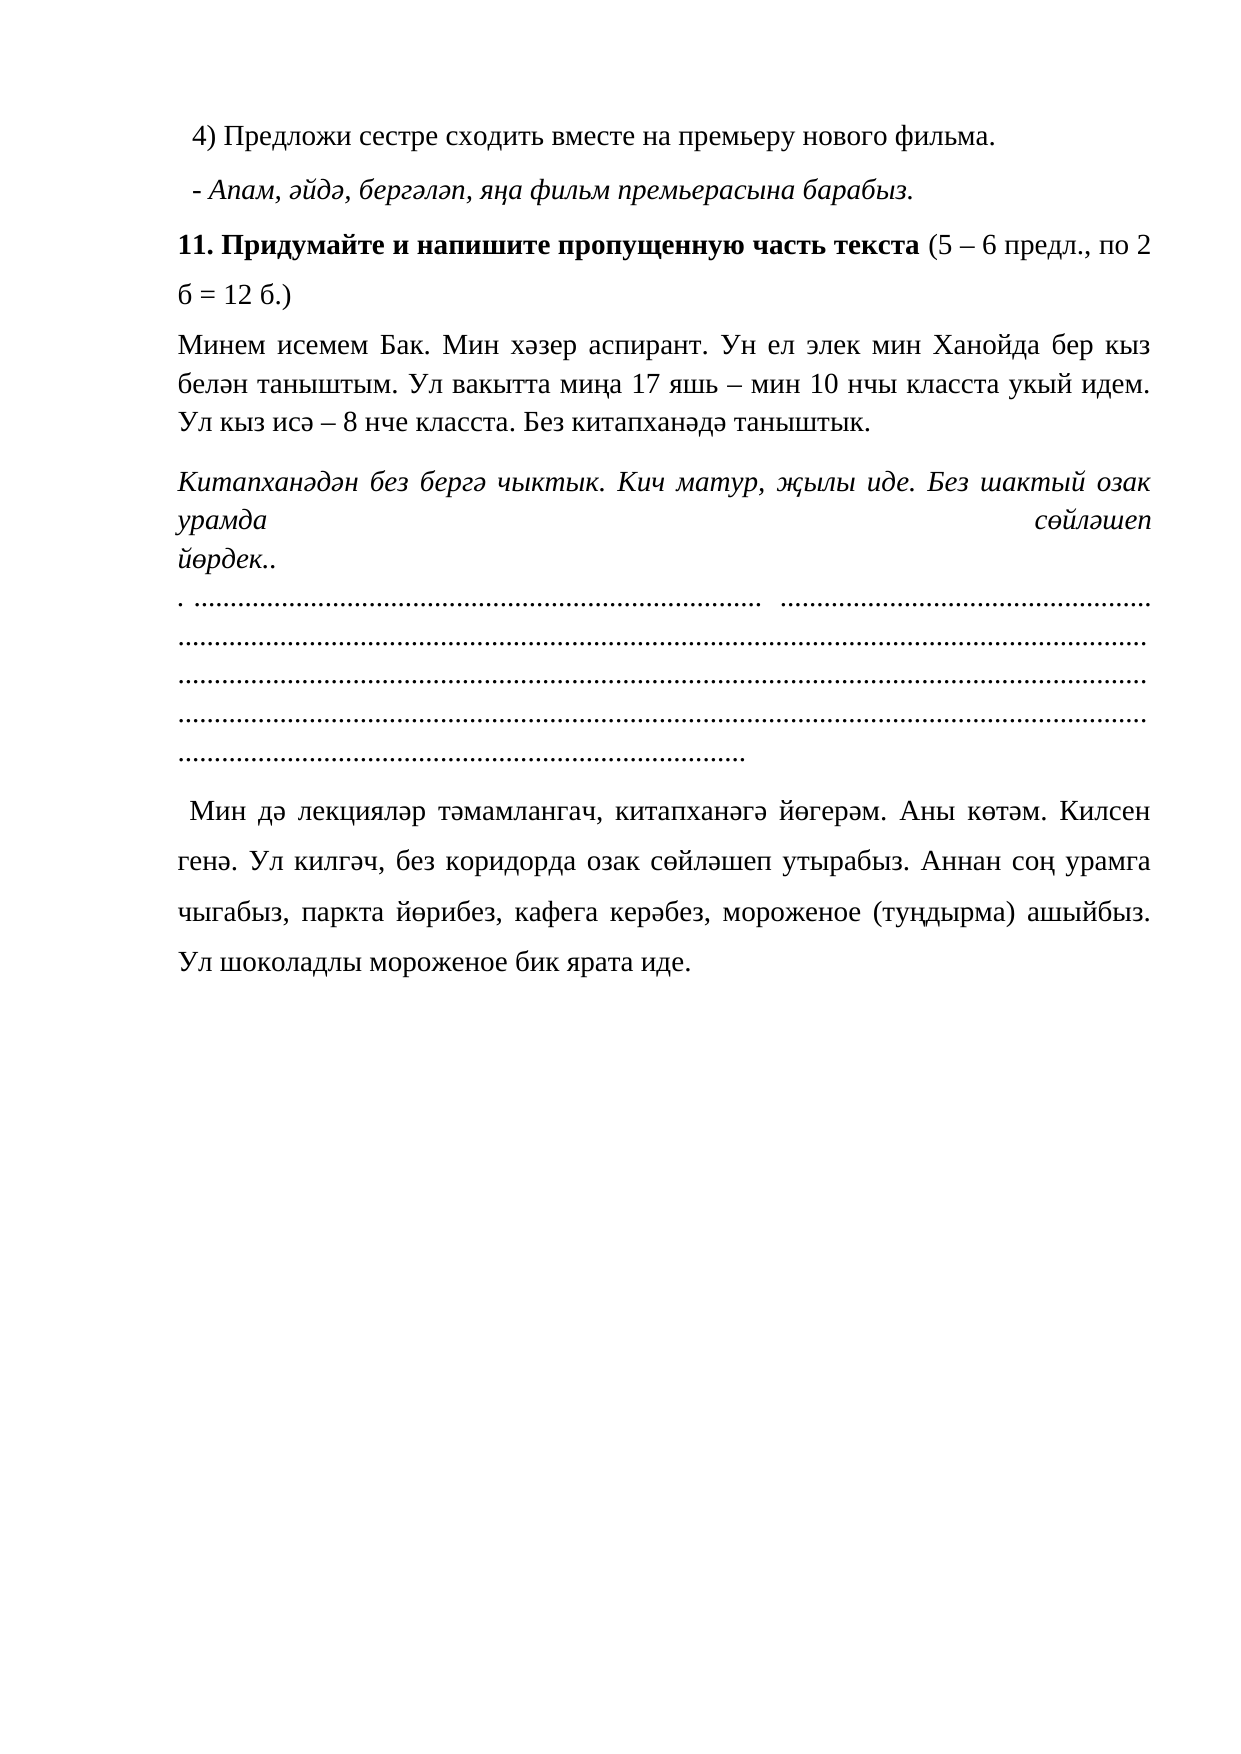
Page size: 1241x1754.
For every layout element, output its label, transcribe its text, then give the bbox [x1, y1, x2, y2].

text Минем исемем Бак. Мин хәзер аспирант. Ун ел элек мин Ханойда бер кыз белән таныштым. Ул вакытта миңа 17 яшь – мин 10 нчы класста укый идем. Ул кыз исә – 8 нче класста. Без китапханәдә таныштык. [177, 327, 1152, 438]
text 4) Предложи сестре сходить вместе на премьеру нового фильма. [177, 118, 1152, 152]
text Китапханәдән без бергә чыктык. Кич матур, җылы иде. Без шактый озак урамда сөйләшеп йөрдек... .............................................................................. ................................................................................................................................................................................................................................................................................................................................................................................................................................................................................................................................................ [177, 464, 1152, 767]
text Мин дә лекцияләр тәмамлангач, китапханәгә йөгерәм. Аны көтәм. Килсен генә. Ул килгәч, без коридорда озак сөйләшеп утырабыз. Аннан соң урамга чыгабыз, паркта йөрибез, кафега керәбез, мороженое (туңдырма) ашыйбыз. Ул шоколадлы мороженое бик ярата иде. [177, 793, 1152, 978]
text - Апам, әйдә, бергәләп, яңа фильм премьерасына барабыз. [177, 172, 1152, 206]
text 11. Придумайте и напишите пропущенную часть текста (5 – 6 предл., по 2 б = 12 б.) [177, 227, 1152, 311]
